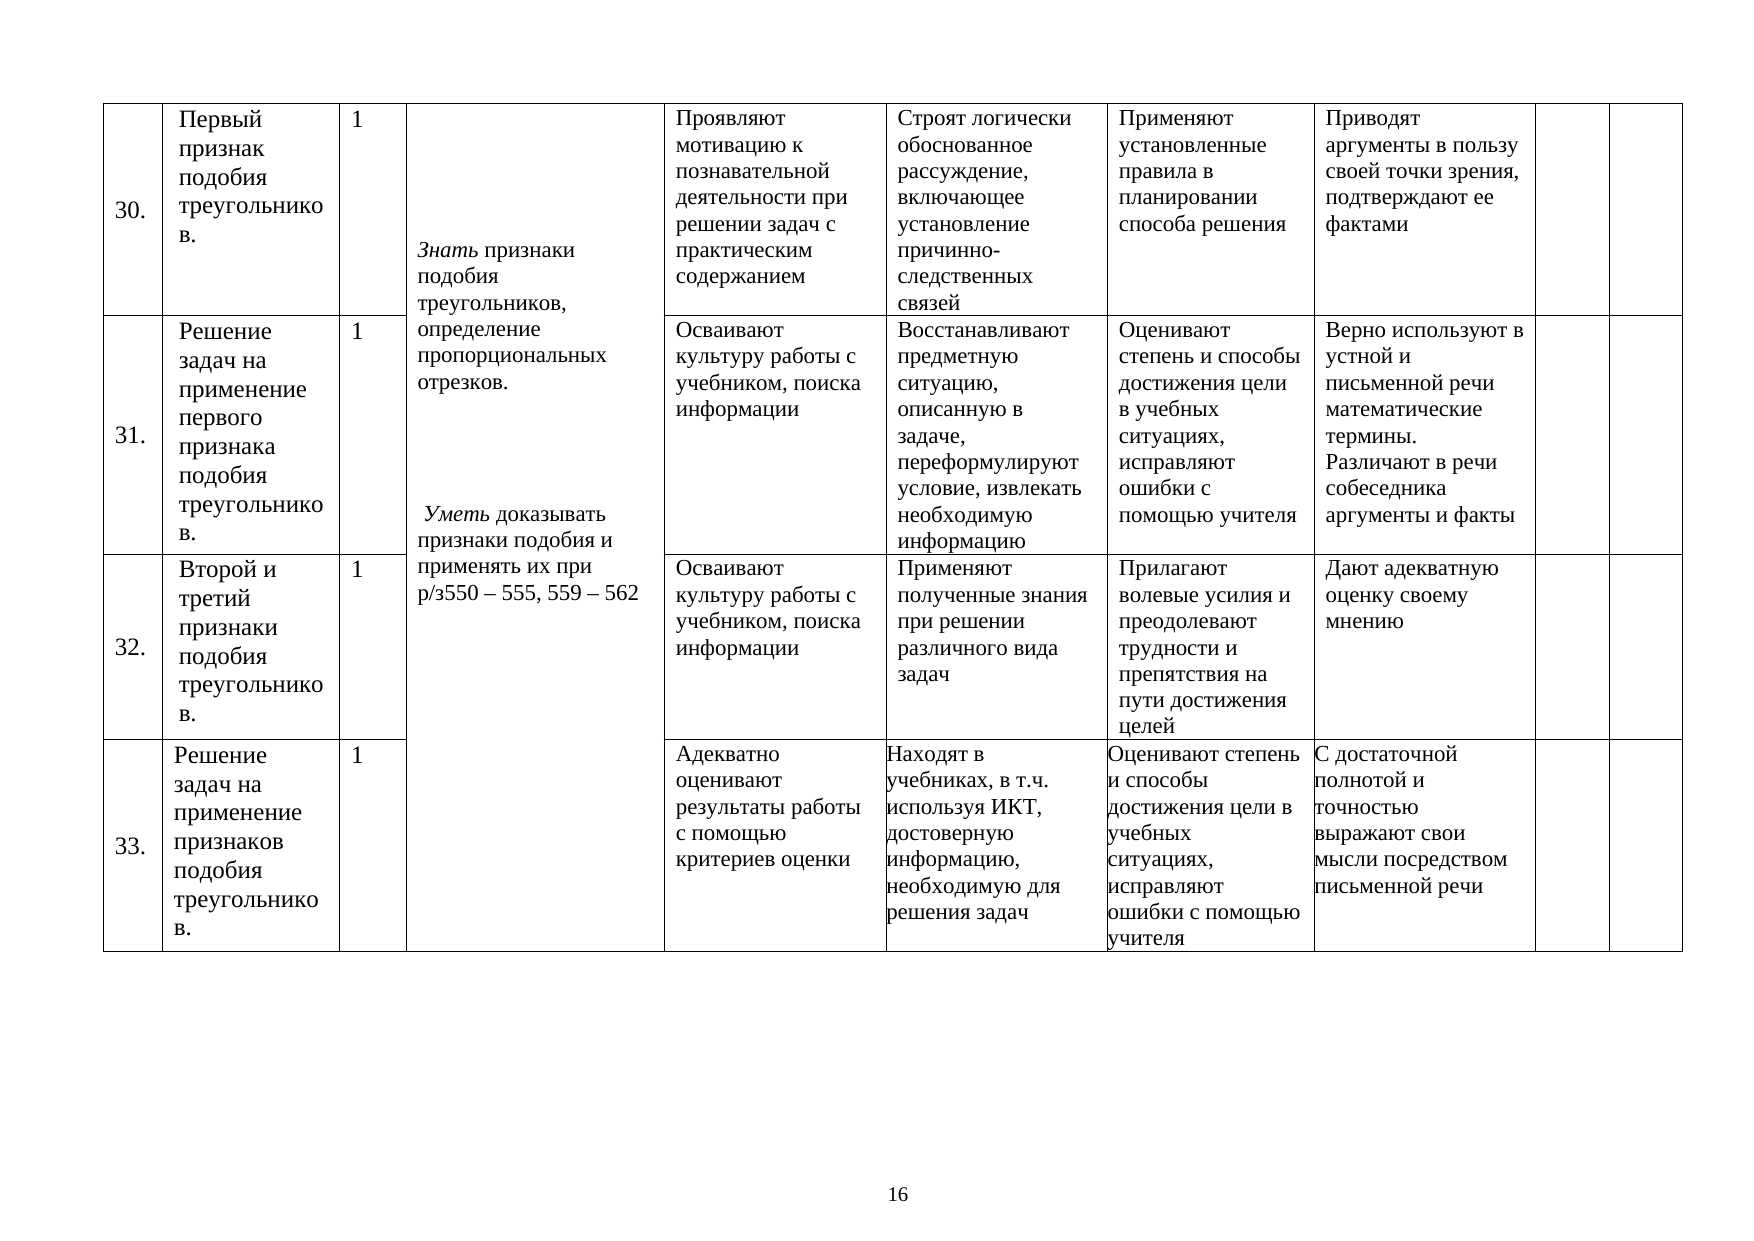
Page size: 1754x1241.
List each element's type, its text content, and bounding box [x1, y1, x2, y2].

table_cell Прилагают волевые усилия и преодолевают трудности и препятствия на пути достижения целей [1108, 555, 1314, 739]
table_cell [104, 555, 162, 739]
table_cell 1 [340, 740, 406, 951]
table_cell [1108, 740, 1314, 951]
table_cell [1536, 555, 1609, 739]
table_cell Второй и третий признаки подобия треугольников. [163, 555, 339, 739]
table_cell Применяют полученные знания при решении различного вида задач [887, 555, 1107, 739]
table_cell 1 [340, 555, 406, 739]
table_cell [1610, 740, 1682, 951]
table_cell Восстанавливают предметную ситуацию, описанную в задаче, переформулируют условие, извлекать необходимую информацию [887, 316, 1107, 553]
table_cell Знать признаки подобия треугольников, определение пропорциональных отрезков. Уметь доказывать признаки подобия и применять их при р/з550 – 555, 559 – 562 [407, 104, 664, 951]
table_cell Осваивают культуру работы с учебником, поиска информации [665, 316, 886, 553]
table_cell [1610, 555, 1682, 739]
table_cell Дают адекватную оценку своему мнению [1315, 555, 1535, 739]
table_cell Проявляют мотивацию к познавательной деятельности при решении задач с практическим содержанием [665, 104, 886, 315]
table_cell Решение задач на применение первого признака подобия треугольников. [163, 316, 339, 553]
table_cell [1536, 740, 1609, 951]
table_cell [104, 316, 162, 553]
table_cell Находят в учебниках, в т.ч. используя ИКТ, достоверную информацию, необходимую для решения задач [887, 740, 1107, 951]
table_cell Верно используют в устной и письменной речи математические термины. Различают в речи собеседника аргументы и факты [1315, 316, 1535, 553]
table_cell Приводят аргументы в пользу своей точки зрения, подтверждают ее фактами [1315, 104, 1535, 315]
table_cell С достаточной полнотой и точностью выражают свои мысли посредством письменной речи [1315, 740, 1535, 951]
table_cell Осваивают культуру работы с учебником, поиска информации [665, 555, 886, 739]
table_cell [1610, 316, 1682, 553]
table_cell Решение задач на применение признаков подобия треугольников. [163, 740, 339, 951]
table_cell [1610, 104, 1682, 315]
table_cell [104, 740, 162, 951]
table_cell [1536, 316, 1609, 553]
table_cell Строят логически обоснованное рассуждение, включающее установление причинно-следственных связей [887, 104, 1107, 315]
table_cell Оценивают степень и способы достижения цели в учебных ситуациях, исправляют ошибки с помощью учителя [1108, 316, 1314, 553]
table_cell Адекватно оценивают результаты работы с помощью критериев оценки [665, 740, 886, 951]
table_cell [104, 104, 162, 315]
table_cell 1 [340, 316, 406, 553]
table_cell Первый признак подобия треугольников. [163, 104, 339, 315]
table_cell Применяют установленные правила в планировании способа решения [1108, 104, 1314, 315]
table_cell [1536, 104, 1609, 315]
table_cell 1 [340, 104, 406, 315]
